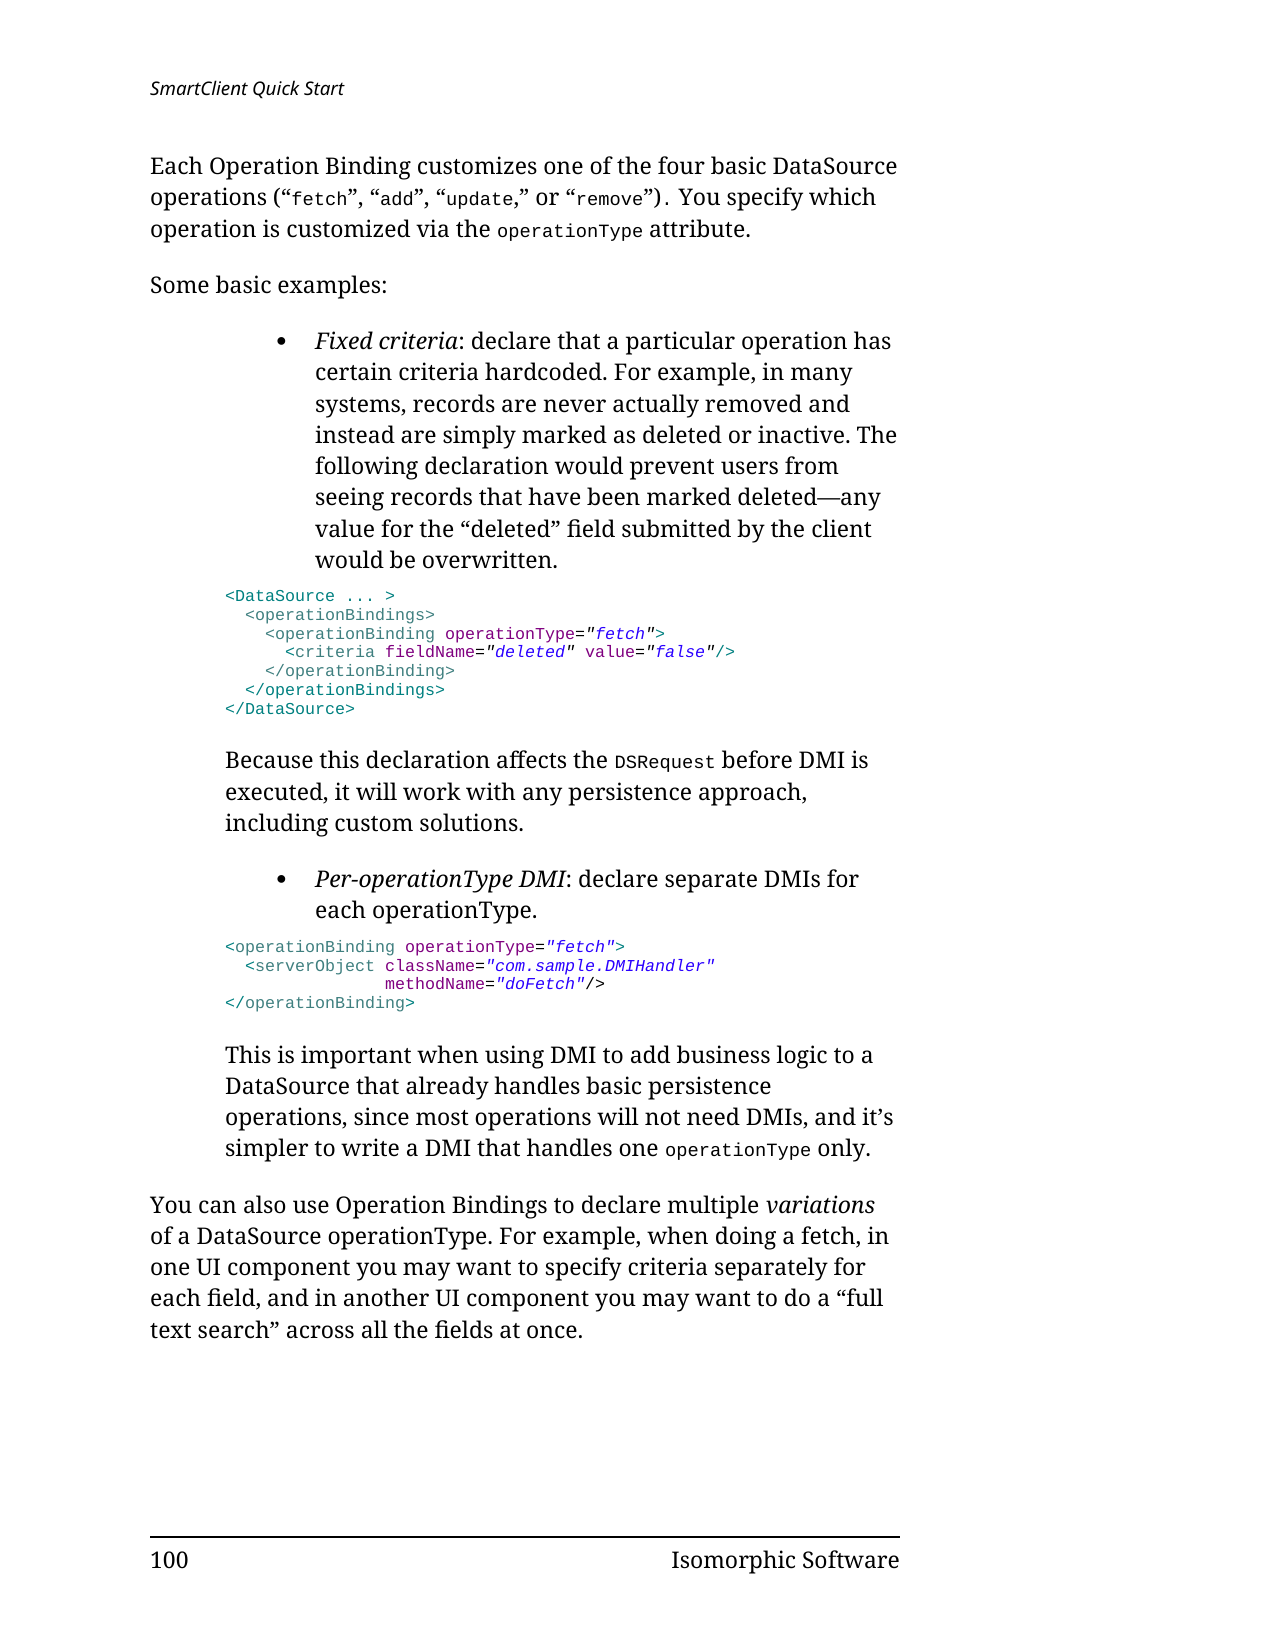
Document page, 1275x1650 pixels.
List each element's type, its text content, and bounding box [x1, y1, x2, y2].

text Because this declaration affects the DSRequest before DMI is executed, it will work with any persistence approach, including custom solutions. [225, 744, 900, 838]
text Some basic examples: [150, 269, 900, 300]
text This is important when using DMI to add business logic to a DataSource that already handles basic persistence operations, since most operations will not need DMIs, and it’s simpler to write a DMI that handles one operationType only. [225, 1039, 900, 1164]
text <operationBinding operationType="fetch"> <serverObject className="com.sample.DMIHandler" methodName="doFetch"/> </operationBinding> [225, 938, 900, 1014]
text Each Operation Binding customizes one of the four basic DataSource operations (“fetch”, “add”, “update,” or “remove”). You specify which operation is customized via the operationType attribute. [150, 150, 900, 244]
text You can also use Operation Bindings to declare multiple variations of a DataSource operationType. For example, when doing a fetch, in one UI component you may want to specify criteria separately for each field, and in another UI component you may want to do a “full text search” across all the fields at once. [150, 1189, 900, 1345]
text Per-operationType DMI: declare separate DMIs for each operationType. [277, 863, 900, 926]
text <DataSource ... > <operationBindings> <operationBinding operationType="fetch"> <criteria fieldName="deleted" value="false"/> </operationBinding> </operationBindings> </DataSource> [225, 587, 900, 719]
text Fixed criteria: declare that a particular operation has certain criteria hardcoded. For example, in many systems, records are never actually removed and instead are simply marked as deleted or inactive. The following declaration would prevent users from seeing records that have been marked deleted—any value for the “deleted” field submitted by the client would be overwritten. [277, 325, 900, 575]
